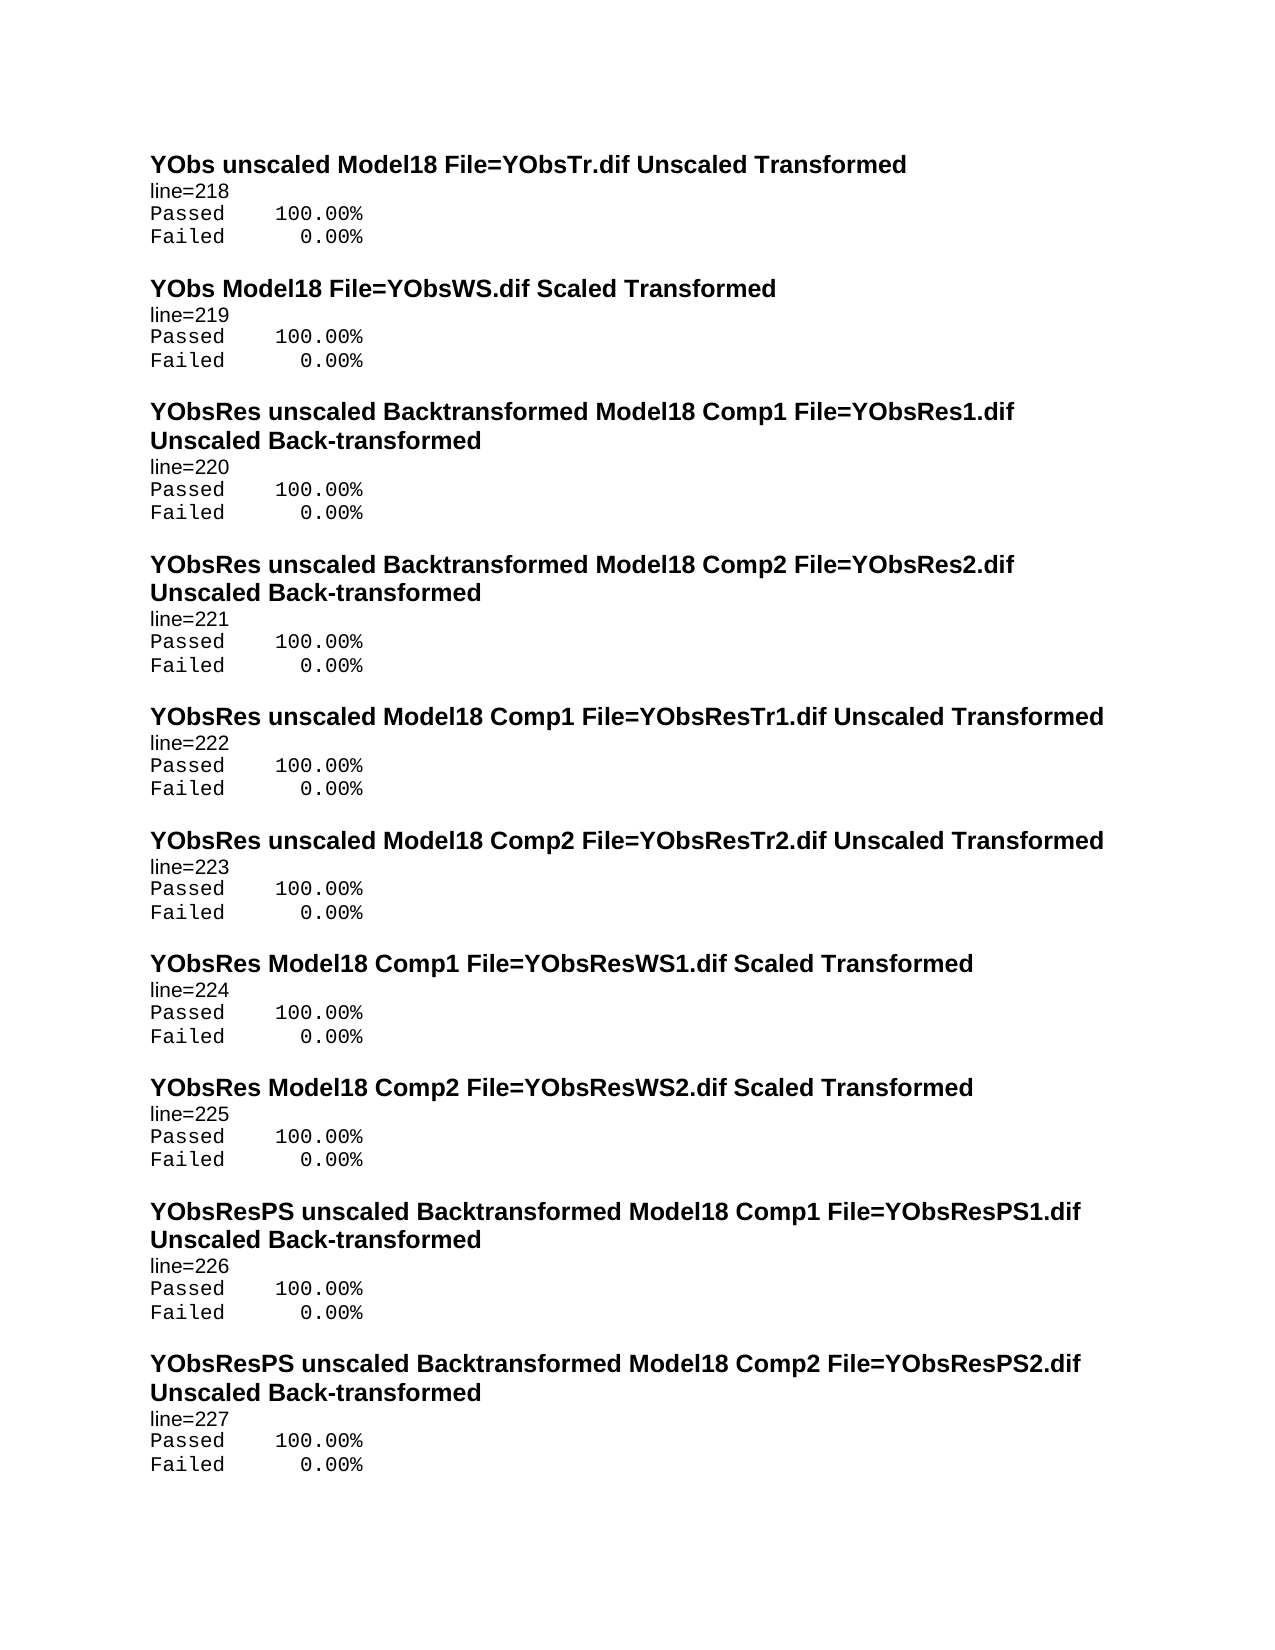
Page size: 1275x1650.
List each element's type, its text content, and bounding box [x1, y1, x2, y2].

text Passed 100.00% [150, 1431, 1125, 1454]
text Failed 0.00% [150, 902, 1125, 926]
text YObsRes unscaled Backtransformed Model18 Comp2 File=YObsRes2.dif Unscaled Back-transformed [150, 550, 1125, 607]
text Passed 100.00% [150, 878, 1125, 902]
text YObsRes unscaled Model18 Comp2 File=YObsResTr2.dif Unscaled Transformed [150, 826, 1125, 854]
text YObs Model18 File=YObsWS.dif Scaled Transformed [150, 274, 1125, 302]
text YObsRes unscaled Backtransformed Model18 Comp1 File=YObsRes1.dif Unscaled Back-transformed [150, 397, 1125, 455]
text Passed 100.00% [150, 479, 1125, 502]
text Passed 100.00% [150, 631, 1125, 655]
text YObsResPS unscaled Backtransformed Model18 Comp1 File=YObsResPS1.dif Unscaled Back-transformed [150, 1197, 1125, 1254]
text YObsRes Model18 Comp1 File=YObsResWS1.dif Scaled Transformed [150, 949, 1125, 978]
text Failed 0.00% [150, 778, 1125, 802]
text Failed 0.00% [150, 1302, 1125, 1325]
text YObsRes Model18 Comp2 File=YObsResWS2.dif Scaled Transformed [150, 1073, 1125, 1102]
text line=224 [150, 978, 1125, 1002]
text Failed 0.00% [150, 655, 1125, 678]
text line=222 [150, 731, 1125, 755]
text Passed 100.00% [150, 1278, 1125, 1302]
text Failed 0.00% [150, 1026, 1125, 1049]
text Passed 100.00% [150, 326, 1125, 350]
text Passed 100.00% [150, 203, 1125, 226]
text line=218 [150, 179, 1125, 203]
text line=223 [150, 854, 1125, 878]
text YObsResPS unscaled Backtransformed Model18 Comp2 File=YObsResPS2.dif Unscaled Back-transformed [150, 1349, 1125, 1407]
text Failed 0.00% [150, 350, 1125, 374]
text YObsRes unscaled Model18 Comp1 File=YObsResTr1.dif Unscaled Transformed [150, 702, 1125, 731]
text line=225 [150, 1102, 1125, 1126]
text Passed 100.00% [150, 1126, 1125, 1149]
text YObs unscaled Model18 File=YObsTr.dif Unscaled Transformed [150, 150, 1125, 179]
text Failed 0.00% [150, 1454, 1125, 1478]
text line=227 [150, 1407, 1125, 1431]
text line=221 [150, 607, 1125, 631]
text Passed 100.00% [150, 755, 1125, 778]
text Failed 0.00% [150, 1149, 1125, 1173]
text line=220 [150, 455, 1125, 479]
text line=226 [150, 1254, 1125, 1278]
text Passed 100.00% [150, 1002, 1125, 1026]
text line=219 [150, 302, 1125, 326]
text Failed 0.00% [150, 502, 1125, 526]
text Failed 0.00% [150, 226, 1125, 250]
